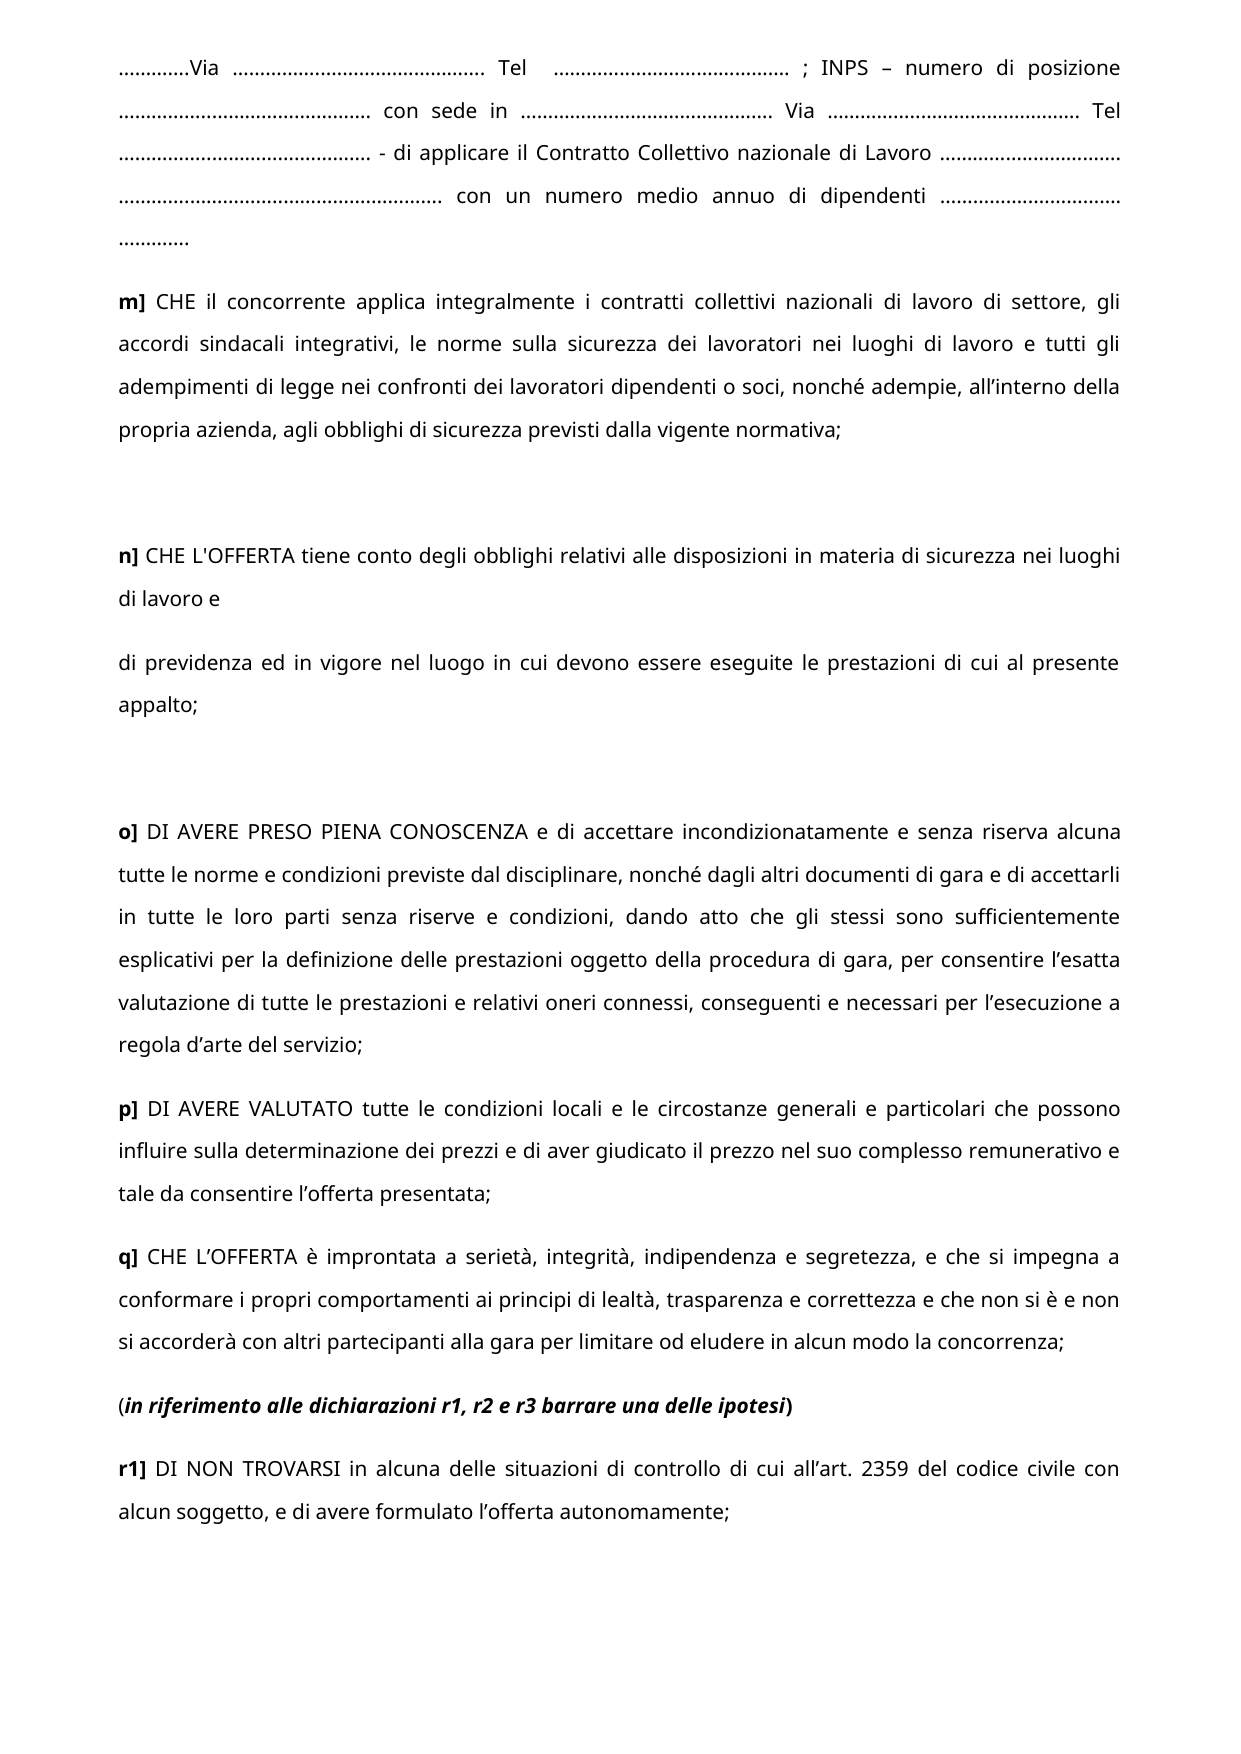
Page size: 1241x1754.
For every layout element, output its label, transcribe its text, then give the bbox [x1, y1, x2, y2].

text r1] DI NON TROVARSI in alcuna delle situazioni di controllo di cui all’art. 2359 del codice civile con alcun soggetto, e di avere formulato l’offerta autonomamente; [118, 1454, 1122, 1525]
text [118, 53, 1122, 252]
text q] CHE L’OFFERTA è improntata a serietà, integrità, indipendenza e segretezza, e che si impegna a conformare i propri comportamenti ai principi di lealtà, trasparenza e correttezza e che non si è e non si accorderà con altri partecipanti alla gara per limitare od eludere in alcun modo la concorrenza; [118, 1242, 1122, 1356]
text p] DI AVERE VALUTATO tutte le condizioni locali e le circostanze generali e particolari che possono influire sulla determinazione dei prezzi e di aver giudicato il prezzo nel suo complesso remunerativo e tale da consentire l’offerta presentata; [118, 1094, 1122, 1207]
text (in riferimento alle dichiarazioni r1, r2 e r3 barrare una delle ipotesi) [118, 1391, 1122, 1419]
text m] CHE il concorrente applica integralmente i contratti collettivi nazionali di lavoro di settore, gli accordi sindacali integrativi, le norme sulla sicurezza dei lavoratori nei luoghi di lavoro e tutti gli adempimenti di legge nei confronti dei lavoratori dipendenti o soci, nonché adempie, all’interno della propria azienda, agli obblighi di sicurezza previsti dalla vigente normativa; [118, 287, 1122, 443]
text o] DI AVERE PRESO PIENA CONOSCENZA e di accettare incondizionatamente e senza riserva alcuna tutte le norme e condizioni previste dal disciplinare, nonché dagli altri documenti di gara e di accettarli in tutte le loro parti senza riserve e condizioni, dando atto che gli stessi sono sufficientemente esplicativi per la definizione delle prestazioni oggetto della procedura di gara, per consentire l’esatta valutazione di tutte le prestazioni e relativi oneri connessi, conseguenti e necessari per l’esecuzione a regola d’arte del servizio; [118, 817, 1122, 1059]
text n] CHE L'OFFERTA tiene conto degli obblighi relativi alle disposizioni in materia di sicurezza nei luoghi di lavoro e [118, 542, 1122, 613]
text di previdenza ed in vigore nel luogo in cui devono essere eseguite le prestazioni di cui al presente appalto; [118, 648, 1122, 719]
